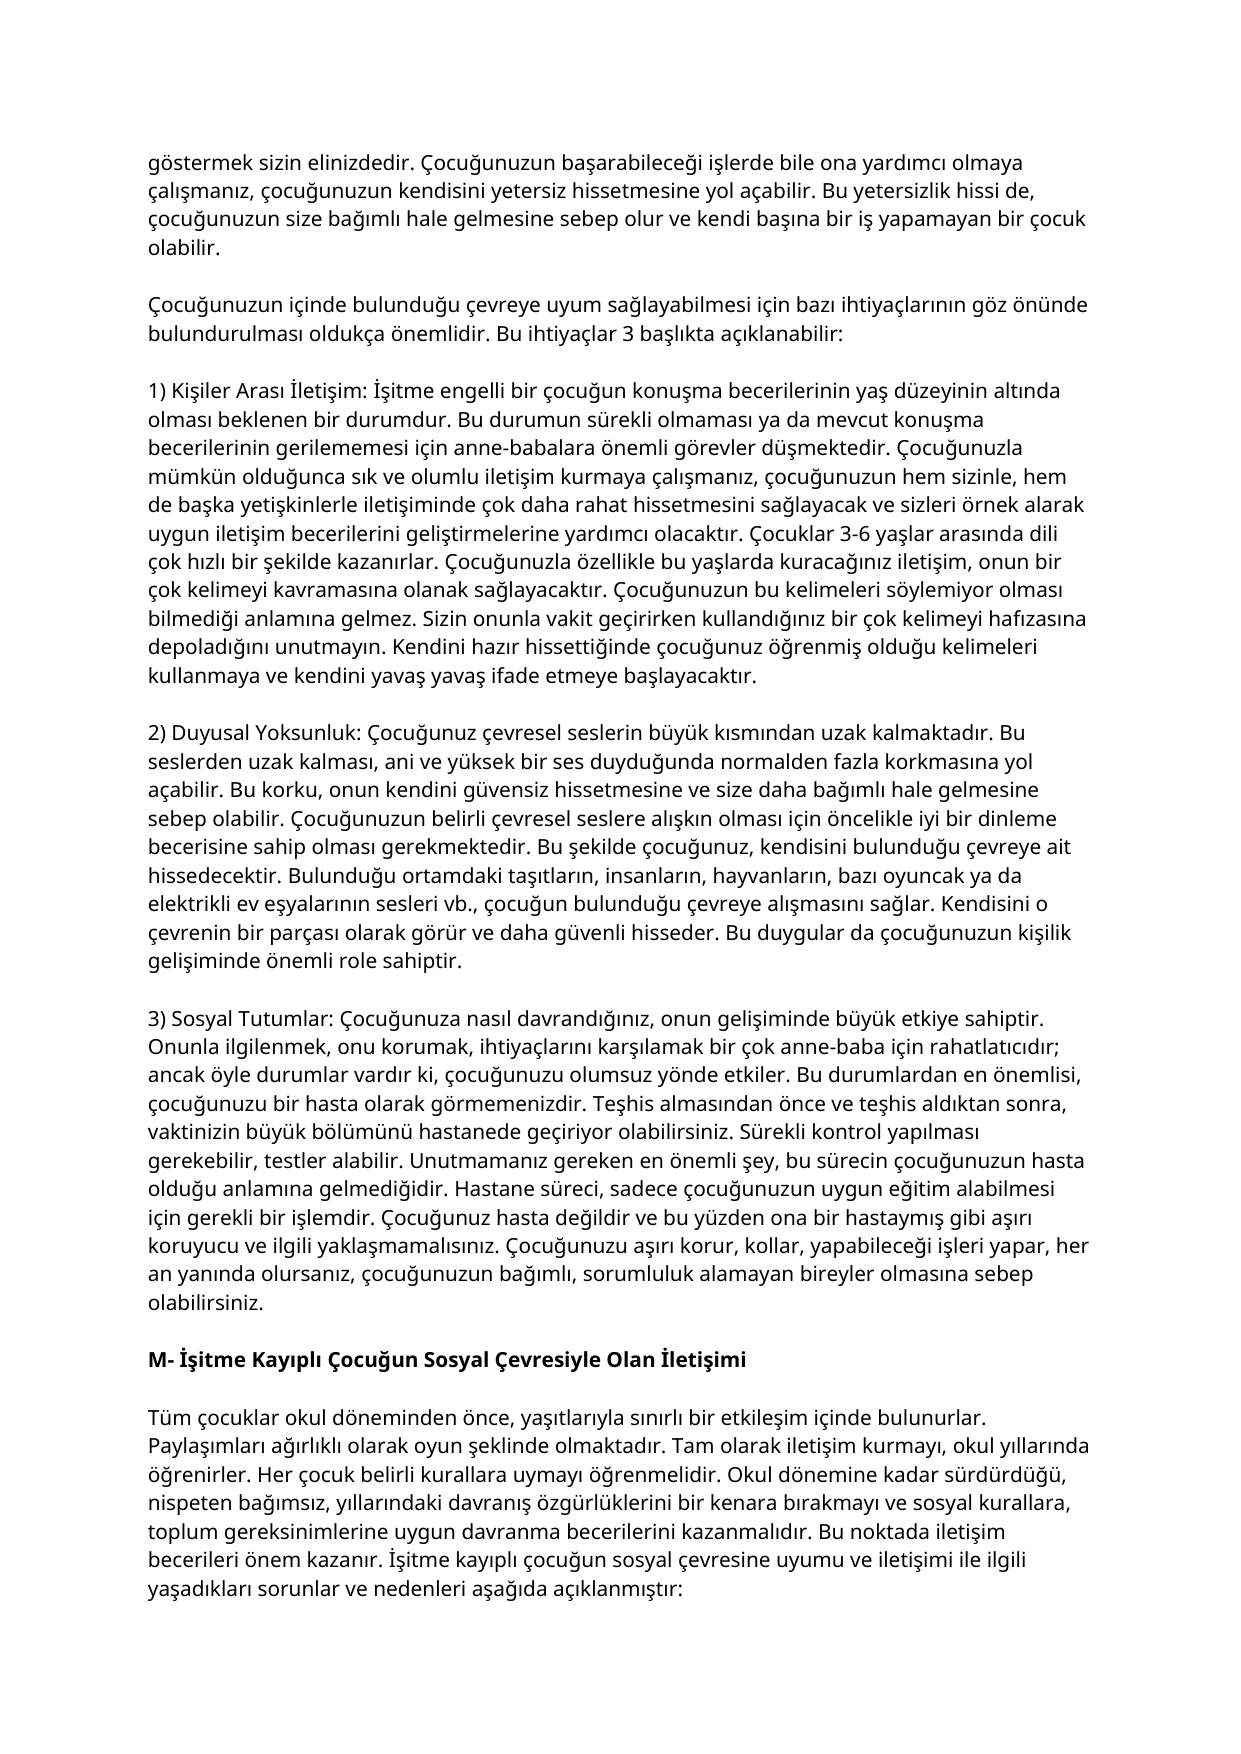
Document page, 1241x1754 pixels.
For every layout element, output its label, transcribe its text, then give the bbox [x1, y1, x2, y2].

text 2) Duyusal Yoksunluk: Çocuğunuz çevresel seslerin büyük kısmından uzak kalmaktadır. Bu seslerden uzak kalması, ani ve yüksek bir ses duyduğunda normalden fazla korkmasına yol açabilir. Bu korku, onun kendini güvensiz hissetmesine ve size daha bağımlı hale gelmesine sebep olabilir. Çocuğunuzun belirli çevresel seslere alışkın olması için öncelikle iyi bir dinleme becerisine sahip olması gerekmektedir. Bu şekilde çocuğunuz, kendisini bulunduğu çevreye ait hissedecektir. Bulunduğu ortamdaki taşıtların, insanların, hayvanların, bazı oyuncak ya da elektrikli ev eşyalarının sesleri vb., çocuğun bulunduğu çevreye alışmasını sağlar. Kendisini o çevrenin bir parçası olarak görür ve daha güvenli hisseder. Bu duygular da çocuğunuzun kişilik gelişiminde önemli role sahiptir. [148, 718, 1093, 974]
text 3) Sosyal Tutumlar: Çocuğunuza nasıl davrandığınız, onun gelişiminde büyük etkiye sahiptir. Onunla ilgilenmek, onu korumak, ihtiyaçlarını karşılamak bir çok anne-baba için rahatlatıcıdır; ancak öyle durumlar vardır ki, çocuğunuzu olumsuz yönde etkiler. Bu durumlardan en önemlisi, çocuğunuzu bir hasta olarak görmemenizdir. Teşhis almasından önce ve teşhis aldıktan sonra, vaktinizin büyük bölümünü hastanede geçiriyor olabilirsiniz. Sürekli kontrol yapılması gerekebilir, testler alabilir. Unutmamanız gereken en önemli şey, bu sürecin çocuğunuzun hasta olduğu anlamına gelmediğidir. Hastane süreci, sadece çocuğunuzun uygun eğitim alabilmesi için gerekli bir işlemdir. Çocuğunuz hasta değildir ve bu yüzden ona bir hastaymış gibi aşırı koruyucu ve ilgili yaklaşmamalısınız. Çocuğunuzu aşırı korur, kollar, yapabileceği işleri yapar, her an yanında olursanız, çocuğunuzun bağımlı, sorumluluk alamayan bireyler olmasına sebep olabilirsiniz. [148, 1004, 1093, 1316]
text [148, 148, 1093, 261]
text M- İşitme Kayıplı Çocuğun Sosyal Çevresiyle Olan İletişimi [148, 1346, 1093, 1374]
text 1) Kişiler Arası İletişim: İşitme engelli bir çocuğun konuşma becerilerinin yaş düzeyinin altında olması beklenen bir durumdur. Bu durumun sürekli olmaması ya da mevcut konuşma becerilerinin gerilememesi için anne-babalara önemli görevler düşmektedir. Çocuğunuzla mümkün olduğunca sık ve olumlu iletişim kurmaya çalışmanız, çocuğunuzun hem sizinle, hem de başka yetişkinlerle iletişiminde çok daha rahat hissetmesini sağlayacak ve sizleri örnek alarak uygun iletişim becerilerini geliştirmelerine yardımcı olacaktır. Çocuklar 3-6 yaşlar arasında dili çok hızlı bir şekilde kazanırlar. Çocuğunuzla özellikle bu yaşlarda kuracağınız iletişim, onun bir çok kelimeyi kavramasına olanak sağlayacaktır. Çocuğunuzun bu kelimeleri söylemiyor olması bilmediği anlamına gelmez. Sizin onunla vakit geçirirken kullandığınız bir çok kelimeyi hafızasına depoladığını unutmayın. Kendini hazır hissettiğinde çocuğunuz öğrenmiş olduğu kelimeleri kullanmaya ve kendini yavaş yavaş ifade etmeye başlayacaktır. [148, 377, 1093, 689]
text Tüm çocuklar okul döneminden önce, yaşıtlarıyla sınırlı bir etkileşim içinde bulunurlar. Paylaşımları ağırlıklı olarak oyun şeklinde olmaktadır. Tam olarak iletişim kurmayı, okul yıllarında öğrenirler. Her çocuk belirli kurallara uymayı öğrenmelidir. Okul dönemine kadar sürdürdüğü, nispeten bağımsız, yıllarındaki davranış özgürlüklerini bir kenara bırakmayı ve sosyal kurallara, toplum gereksinimlerine uygun davranma becerilerini kazanmalıdır. Bu noktada iletişim becerileri önem kazanır. İşitme kayıplı çocuğun sosyal çevresine uyumu ve iletişimi ile ilgili yaşadıkları sorunlar ve nedenleri aşağıda açıklanmıştır: [148, 1403, 1093, 1602]
text Çocuğunuzun içinde bulunduğu çevreye uyum sağlayabilmesi için bazı ihtiyaçlarının göz önünde bulundurulması oldukça önemlidir. Bu ihtiyaçlar 3 başlıkta açıklanabilir: [148, 291, 1093, 347]
